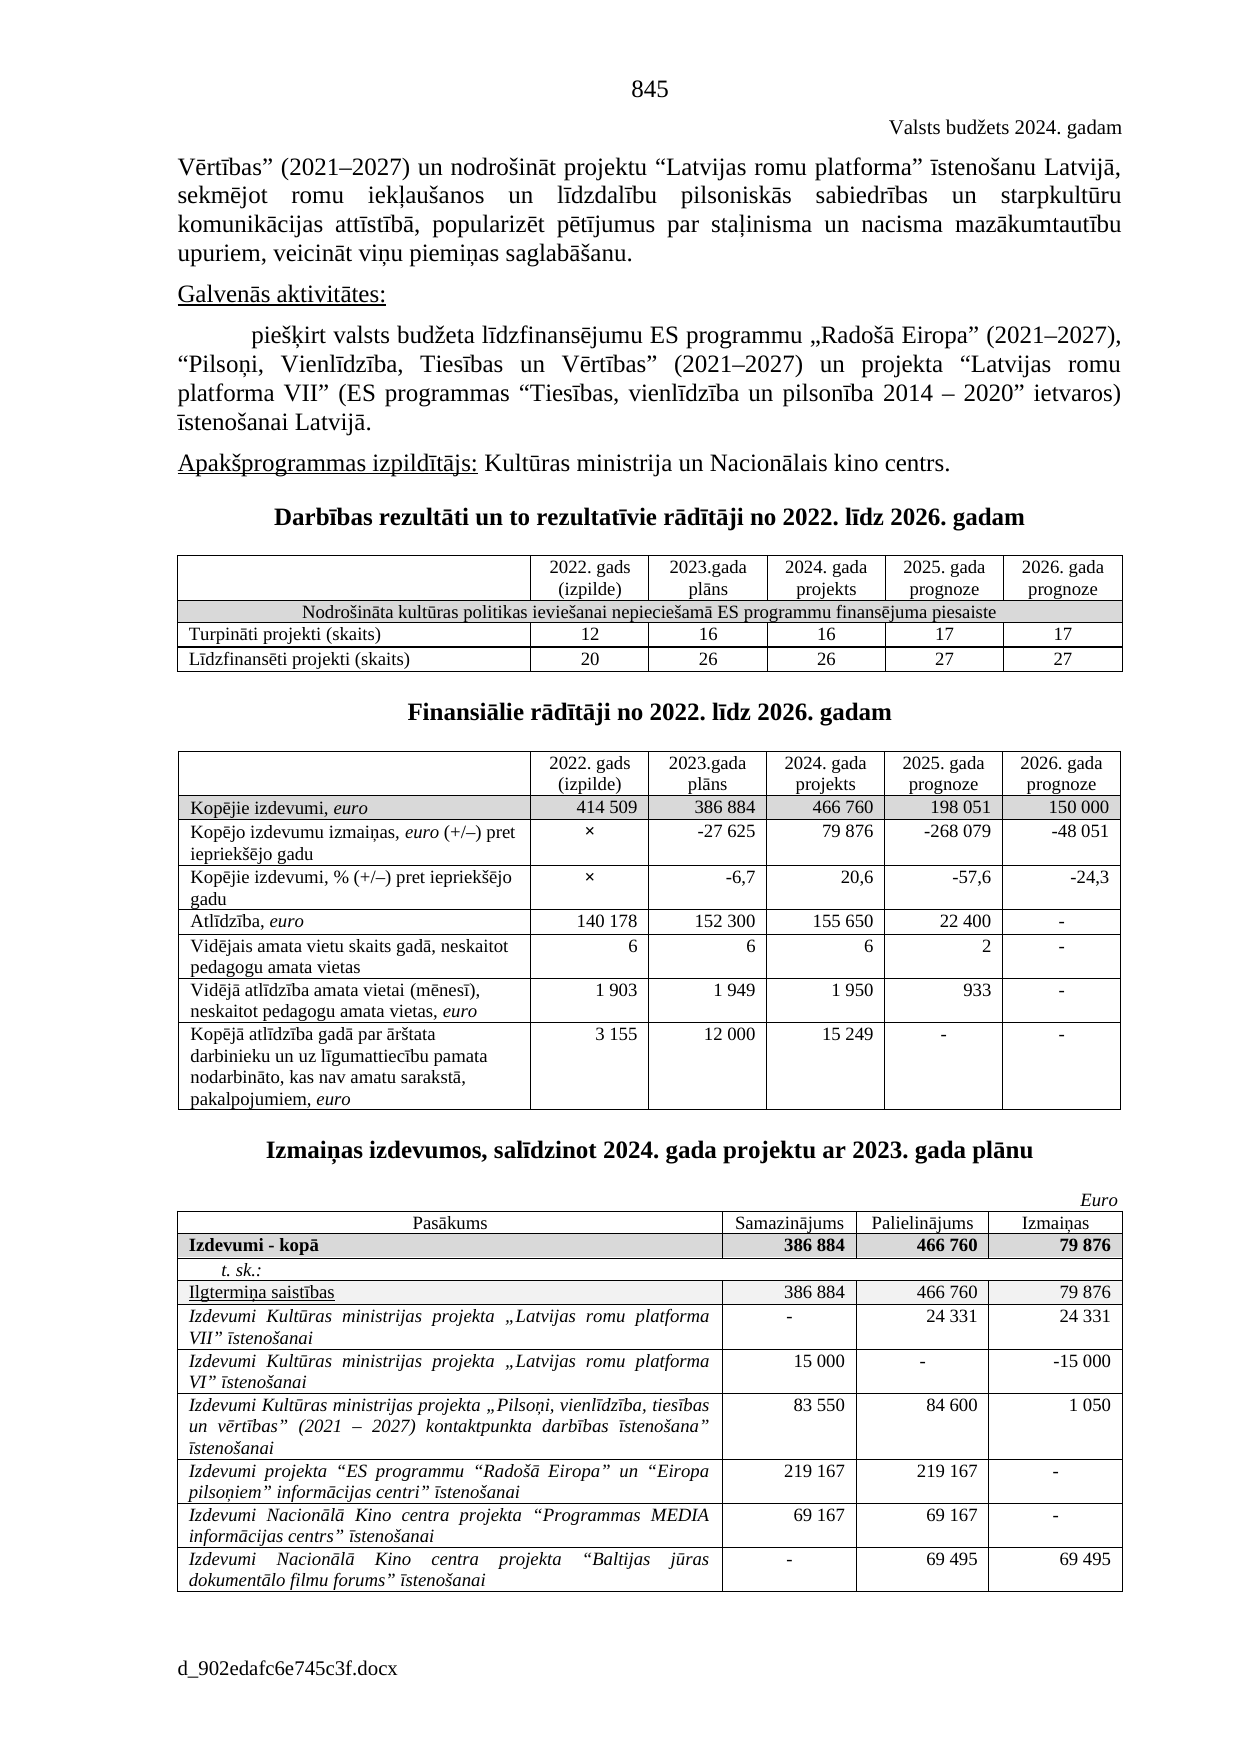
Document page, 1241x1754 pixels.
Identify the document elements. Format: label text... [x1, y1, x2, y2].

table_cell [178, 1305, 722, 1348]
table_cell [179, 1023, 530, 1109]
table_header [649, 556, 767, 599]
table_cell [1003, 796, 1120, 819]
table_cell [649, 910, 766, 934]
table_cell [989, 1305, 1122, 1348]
text Darbības rezultāti un to rezultatīvie rādītāji no 2022. līdz 2026. gadam [177, 502, 1122, 530]
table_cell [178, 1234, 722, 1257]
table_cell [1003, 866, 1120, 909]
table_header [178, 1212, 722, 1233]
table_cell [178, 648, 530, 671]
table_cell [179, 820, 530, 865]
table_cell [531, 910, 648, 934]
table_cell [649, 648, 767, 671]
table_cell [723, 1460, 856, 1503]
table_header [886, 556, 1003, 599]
text Euro [1002, 1189, 1122, 1211]
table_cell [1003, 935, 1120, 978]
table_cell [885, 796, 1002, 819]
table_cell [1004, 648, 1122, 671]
text Apakšprogrammas izpildītājs: Kultūras ministrija un Nacionālais kino centrs. [177, 448, 1122, 477]
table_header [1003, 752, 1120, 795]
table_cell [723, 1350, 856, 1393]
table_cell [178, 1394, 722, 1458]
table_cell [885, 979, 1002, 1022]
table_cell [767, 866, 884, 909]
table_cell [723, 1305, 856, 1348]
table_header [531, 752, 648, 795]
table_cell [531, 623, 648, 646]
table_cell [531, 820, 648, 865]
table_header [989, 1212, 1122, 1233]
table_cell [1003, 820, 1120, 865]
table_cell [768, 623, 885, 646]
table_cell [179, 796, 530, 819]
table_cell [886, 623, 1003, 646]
text Izmaiņas izdevumos, salīdzinot 2024. gada projektu ar 2023. gada plānu [177, 1135, 1122, 1164]
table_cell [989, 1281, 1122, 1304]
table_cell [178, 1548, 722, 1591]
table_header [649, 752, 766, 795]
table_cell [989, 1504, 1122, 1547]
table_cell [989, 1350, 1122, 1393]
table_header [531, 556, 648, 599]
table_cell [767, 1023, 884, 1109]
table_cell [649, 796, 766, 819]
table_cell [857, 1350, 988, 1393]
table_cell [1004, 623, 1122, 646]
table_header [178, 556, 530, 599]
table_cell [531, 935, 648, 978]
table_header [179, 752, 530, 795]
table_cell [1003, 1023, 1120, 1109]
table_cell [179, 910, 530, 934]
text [177, 152, 1122, 267]
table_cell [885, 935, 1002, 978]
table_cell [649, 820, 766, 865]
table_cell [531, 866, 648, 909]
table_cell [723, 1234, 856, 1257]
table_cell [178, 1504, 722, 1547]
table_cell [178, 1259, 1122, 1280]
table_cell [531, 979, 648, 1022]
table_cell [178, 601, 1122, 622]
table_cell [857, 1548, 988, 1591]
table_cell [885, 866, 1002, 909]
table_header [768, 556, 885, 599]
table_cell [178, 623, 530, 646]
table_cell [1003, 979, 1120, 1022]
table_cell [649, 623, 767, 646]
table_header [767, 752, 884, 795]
text Galvenās aktivitātes: [177, 279, 1122, 308]
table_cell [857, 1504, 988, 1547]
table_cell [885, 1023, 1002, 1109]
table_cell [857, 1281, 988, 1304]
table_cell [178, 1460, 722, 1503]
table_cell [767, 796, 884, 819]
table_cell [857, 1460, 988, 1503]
text piešķirt valsts budžeta līdzfinansējumu ES programmu „Radošā Eiropa” (2021–2027), “Pilsoņi, Vienlīdzība, Tiesības un Vērtības” (2021–2027) un projekta “Latvijas romu platforma VII” (ES programmas “Tiesības, vienlīdzība un pilsonība 2014 – 2020” ietvaros) īstenošanai Latvijā. [177, 320, 1122, 435]
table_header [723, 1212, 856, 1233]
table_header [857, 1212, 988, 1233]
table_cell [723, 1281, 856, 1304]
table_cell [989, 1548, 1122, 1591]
text Finansiālie rādītāji no 2022. līdz 2026. gadam [177, 697, 1122, 726]
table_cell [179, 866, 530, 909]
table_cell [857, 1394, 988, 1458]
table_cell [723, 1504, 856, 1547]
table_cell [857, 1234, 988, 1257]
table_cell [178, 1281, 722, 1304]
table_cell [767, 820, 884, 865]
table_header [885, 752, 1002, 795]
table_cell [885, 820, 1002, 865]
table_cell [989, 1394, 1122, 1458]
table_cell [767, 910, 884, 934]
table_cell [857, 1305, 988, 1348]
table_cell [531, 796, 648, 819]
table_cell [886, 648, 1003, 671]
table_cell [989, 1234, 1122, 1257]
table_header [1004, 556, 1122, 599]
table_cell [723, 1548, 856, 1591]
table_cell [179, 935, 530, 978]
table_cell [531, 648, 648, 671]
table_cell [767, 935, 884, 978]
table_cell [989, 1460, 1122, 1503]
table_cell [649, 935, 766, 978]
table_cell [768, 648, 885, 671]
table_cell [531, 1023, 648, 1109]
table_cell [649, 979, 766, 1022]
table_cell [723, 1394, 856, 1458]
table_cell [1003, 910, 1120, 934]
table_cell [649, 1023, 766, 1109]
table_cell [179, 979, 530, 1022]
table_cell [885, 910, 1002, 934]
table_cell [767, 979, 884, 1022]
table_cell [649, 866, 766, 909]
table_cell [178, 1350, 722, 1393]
